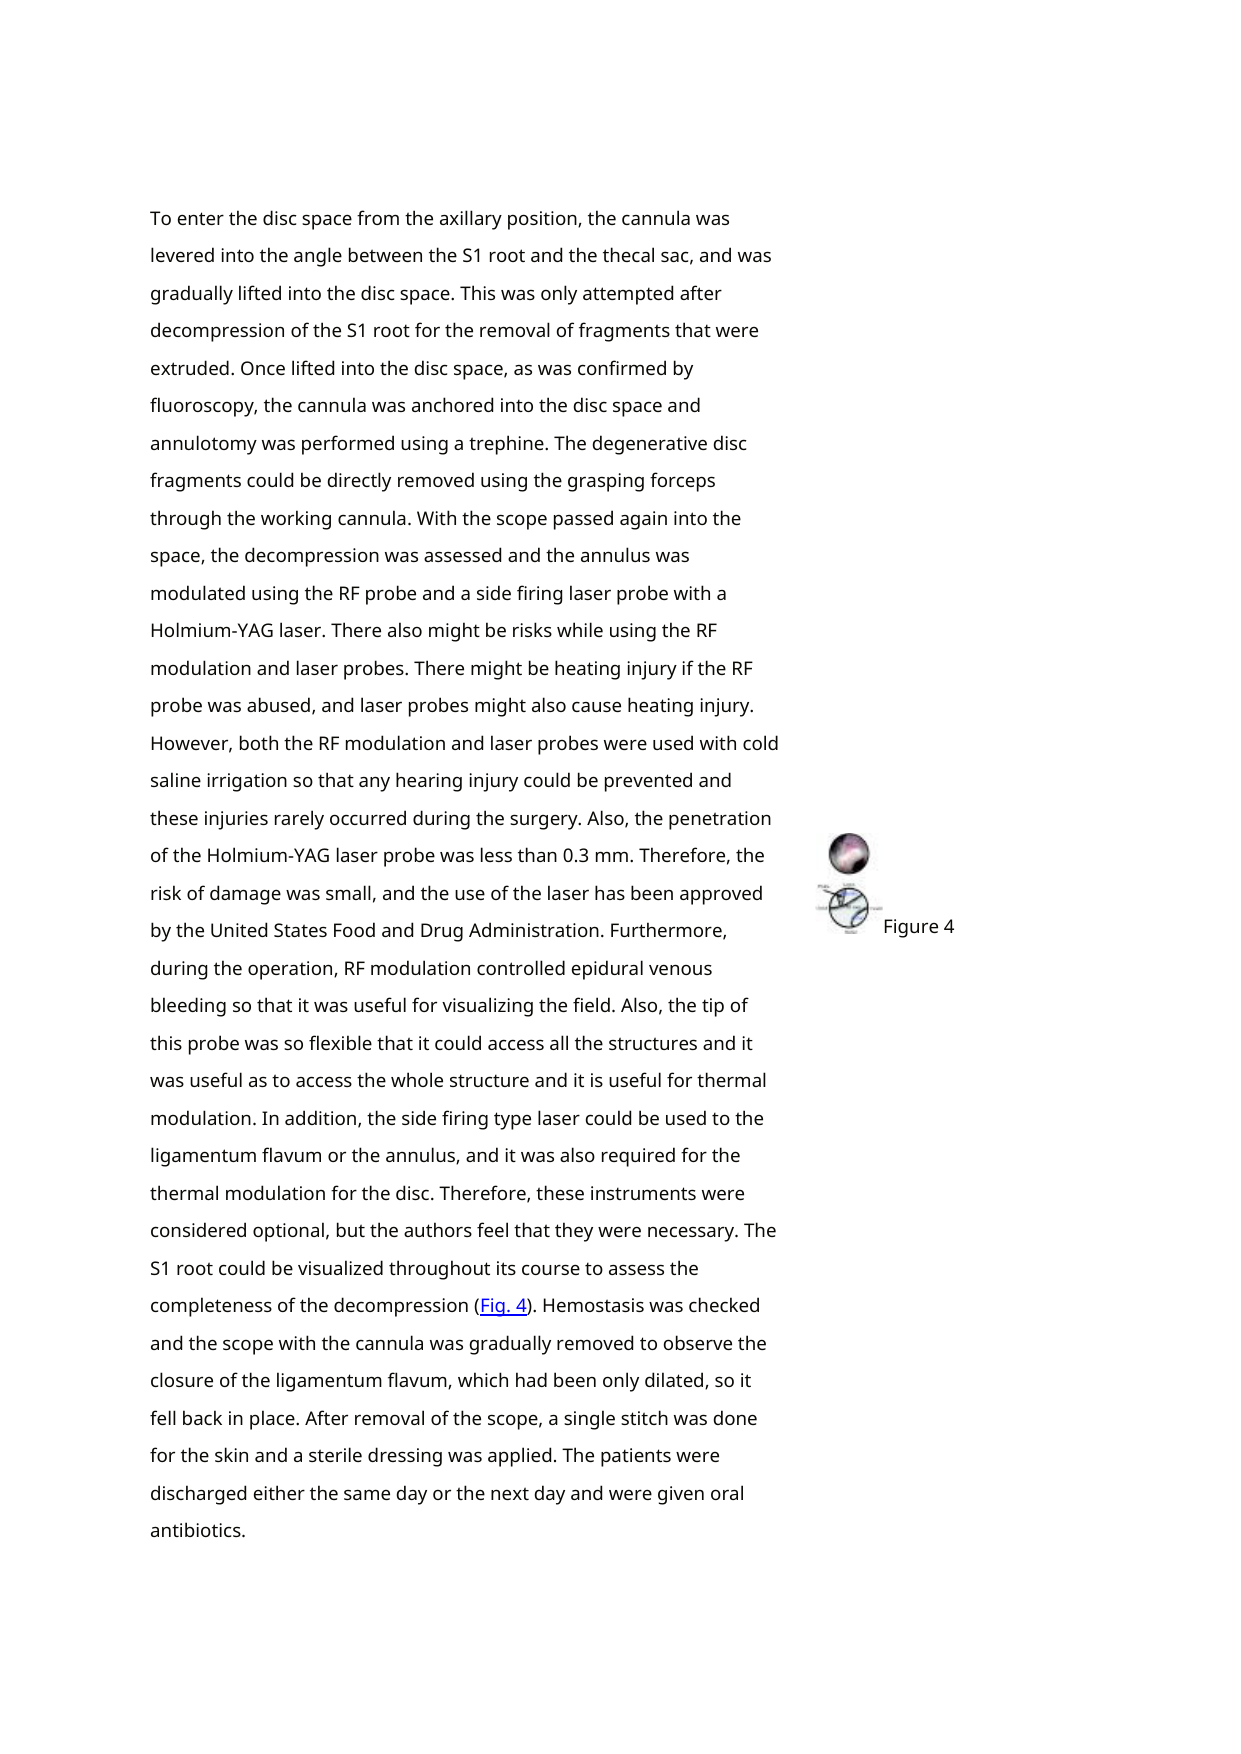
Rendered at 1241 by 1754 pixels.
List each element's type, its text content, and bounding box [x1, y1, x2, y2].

table_cell [799, 177, 1084, 1596]
table_cell To enter the disc space from the axillary position, the cannula was levered into the angle between the S1 root and the thecal sac, and was gradually lifted into the disc space. This was only attempted after decompression of the S1 root for the removal of fragments that were extruded. Once lifted into the disc space, as was confirmed by fluoroscopy, the cannula was anchored into the disc space and annulotomy was performed using a trephine. The degenerative disc fragments could be directly removed using the grasping forceps through the working cannula. With the scope passed again into the space, the decompression was assessed and the annulus was modulated using the RF probe and a side firing laser probe with a Holmium-YAG laser. There also might be risks while using the RF modulation and laser probes. There might be heating injury if the RF probe was abused, and laser probes might also cause heating injury. However, both the RF modulation and laser probes were used with cold saline irrigation so that any hearing injury could be prevented and these injuries rarely occurred during the surgery. Also, the penetration of the Holmium-YAG laser probe was less than 0.3 mm. Therefore, the risk of damage was small, and the use of the laser has been approved by the United States Food and Drug Administration. Furthermore, during the operation, RF modulation controlled epidural venous bleeding so that it was useful for visualizing the field. Also, the tip of this probe was so flexible that it could access all the structures and it was useful as to access the whole structure and it is useful for thermal modulation. In addition, the side firing type laser could be used to the ligamentum flavum or the annulus, and it was also required for the thermal modulation for the disc. Therefore, these instruments were considered optional, but the authors feel that they were necessary. The S1 root could be visualized throughout its course to assess the completeness of the decompression (Fig. 4). Hemostasis was checked and the scope with the cannula was gradually removed to observe the closure of the ligamentum flavum, which had been only dilated, so it fell back in place. After removal of the scope, a single stitch was done for the skin and a sterile dressing was applied. The patients were discharged either the same day or the next day and were given oral antibiotics. [134, 177, 798, 1596]
picture [815, 833, 883, 934]
